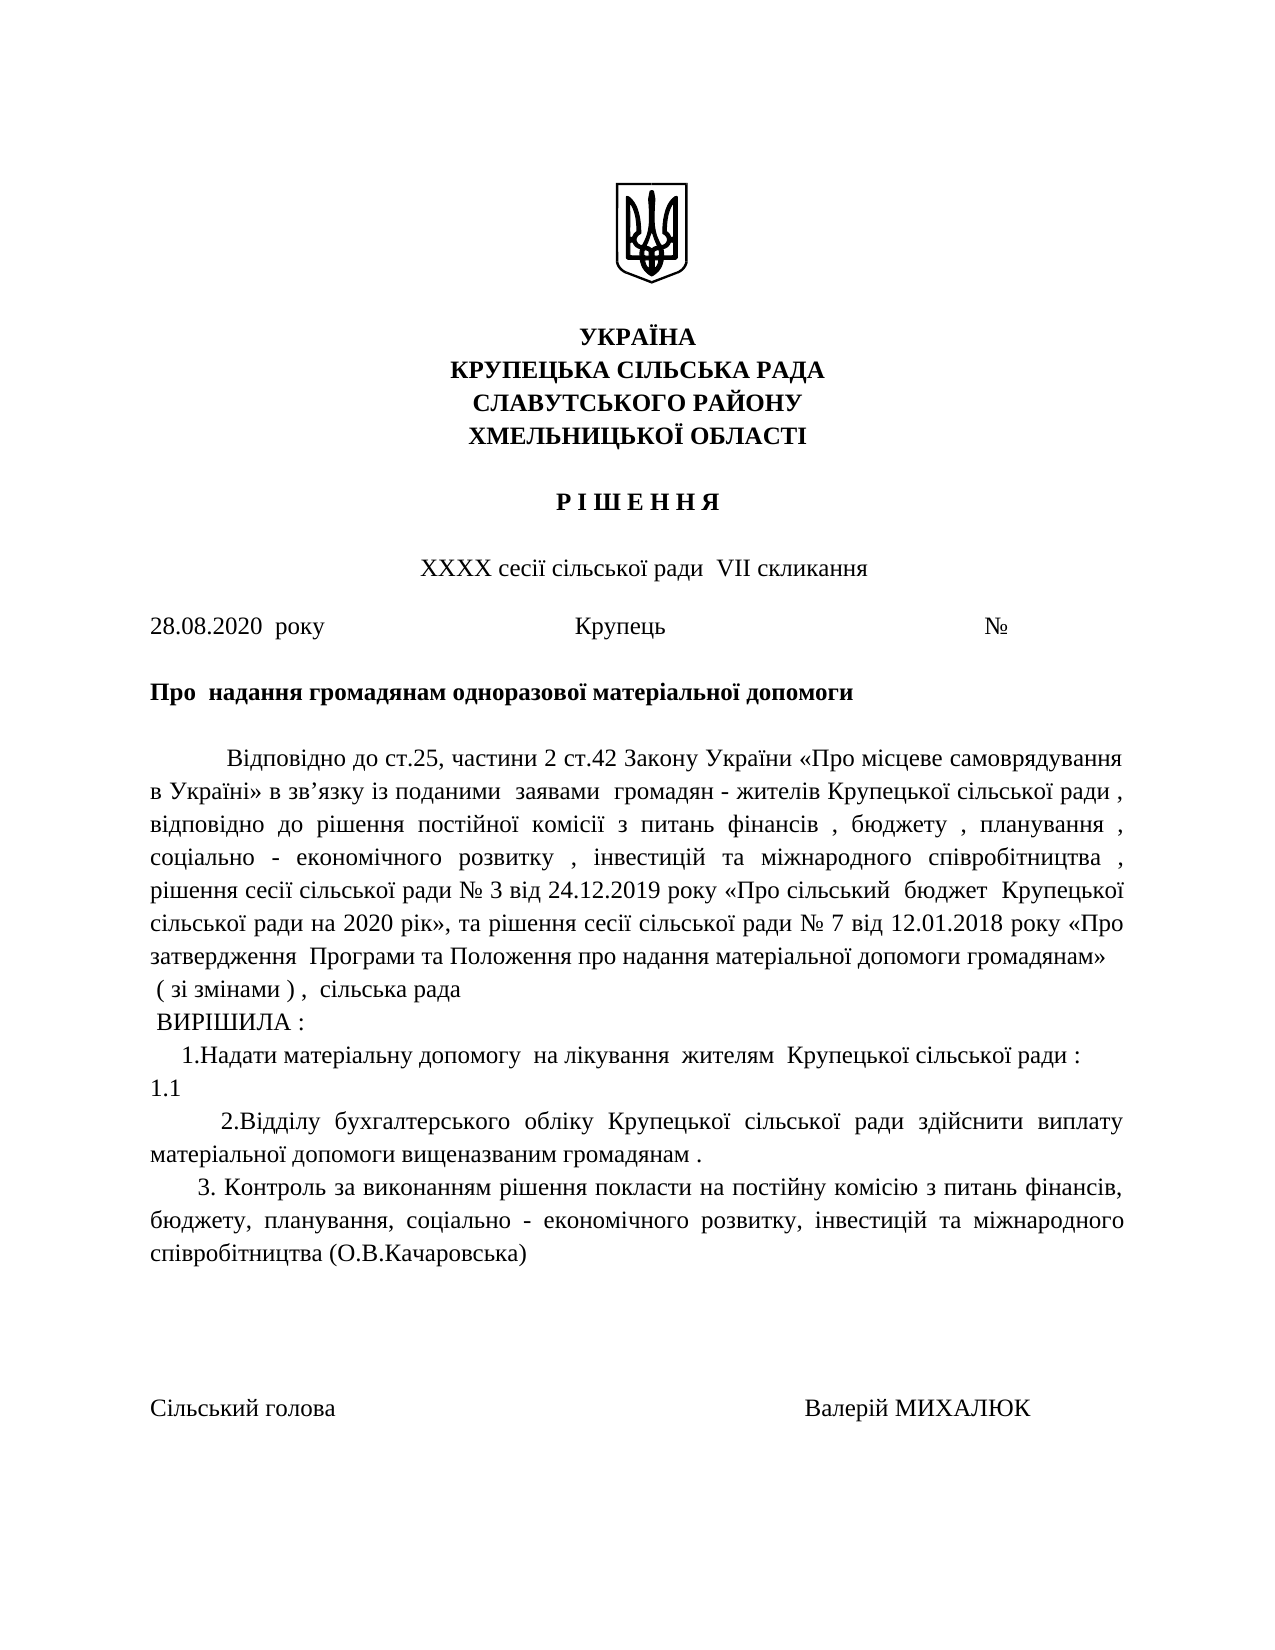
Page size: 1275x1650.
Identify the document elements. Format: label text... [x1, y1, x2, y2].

text ХХХХ сесії сільської ради VІІ скликання [150, 553, 1125, 582]
text ( зі змінами ) , сільська рада [150, 974, 1125, 1003]
text Відповідно до ст.25, частини 2 ст.42 Закону України «Про місцеве самоврядування в Україні» в зв’язку із поданими заявами громадян - жителів Крупецької сільської ради , відповідно до рішення постійної комісії з питань фінансів , бюджету , планування , соціально - економічного розвитку , інвестицій та міжнародного співробітництва , рішення сесії сільської ради № 3 від 24.12.2019 року «Про сільський бюджет Крупецької сільської ради на 2020 рік», та рішення сесії сільської ради № 7 від 12.01.2018 року «Про затвердження Програми та Положення про надання матеріальної допомоги громадянам» [150, 743, 1125, 970]
text ХМЕЛЬНИЦЬКОЇ ОБЛАСТІ [150, 421, 1125, 450]
text Р І Ш Е Н Н Я [150, 487, 1125, 516]
text УКРАЇНА [150, 322, 1125, 351]
text 1.Надати матеріальну допомогу на лікування жителям Крупецької сільської ради : [150, 1040, 1125, 1069]
text Сільський голова Валерій МИХАЛЮК [150, 1393, 1125, 1421]
text 1.1 [150, 1073, 1125, 1102]
text Про надання громадянам одноразової матеріальної допомоги [150, 677, 1125, 706]
text 28.08.2020 року Крупець № [150, 611, 1125, 639]
text КРУПЕЦЬКА СІЛЬСЬКА РАДА [150, 355, 1125, 384]
text ВИРІШИЛА : [150, 1007, 1125, 1036]
text СЛАВУТСЬКОГО РАЙОНУ [150, 388, 1125, 417]
text 2.Відділу бухгалтерського обліку Крупецької сільської ради здійснити виплату матеріальної допомоги вищеназваним громадянам . [150, 1106, 1125, 1168]
text 3. Контроль за виконанням рішення покласти на постійну комісію з питань фінансів, бюджету, планування, соціально - економічного розвитку, інвестицій та міжнародного співробітництва (О.В.Качаровська) [150, 1172, 1125, 1267]
